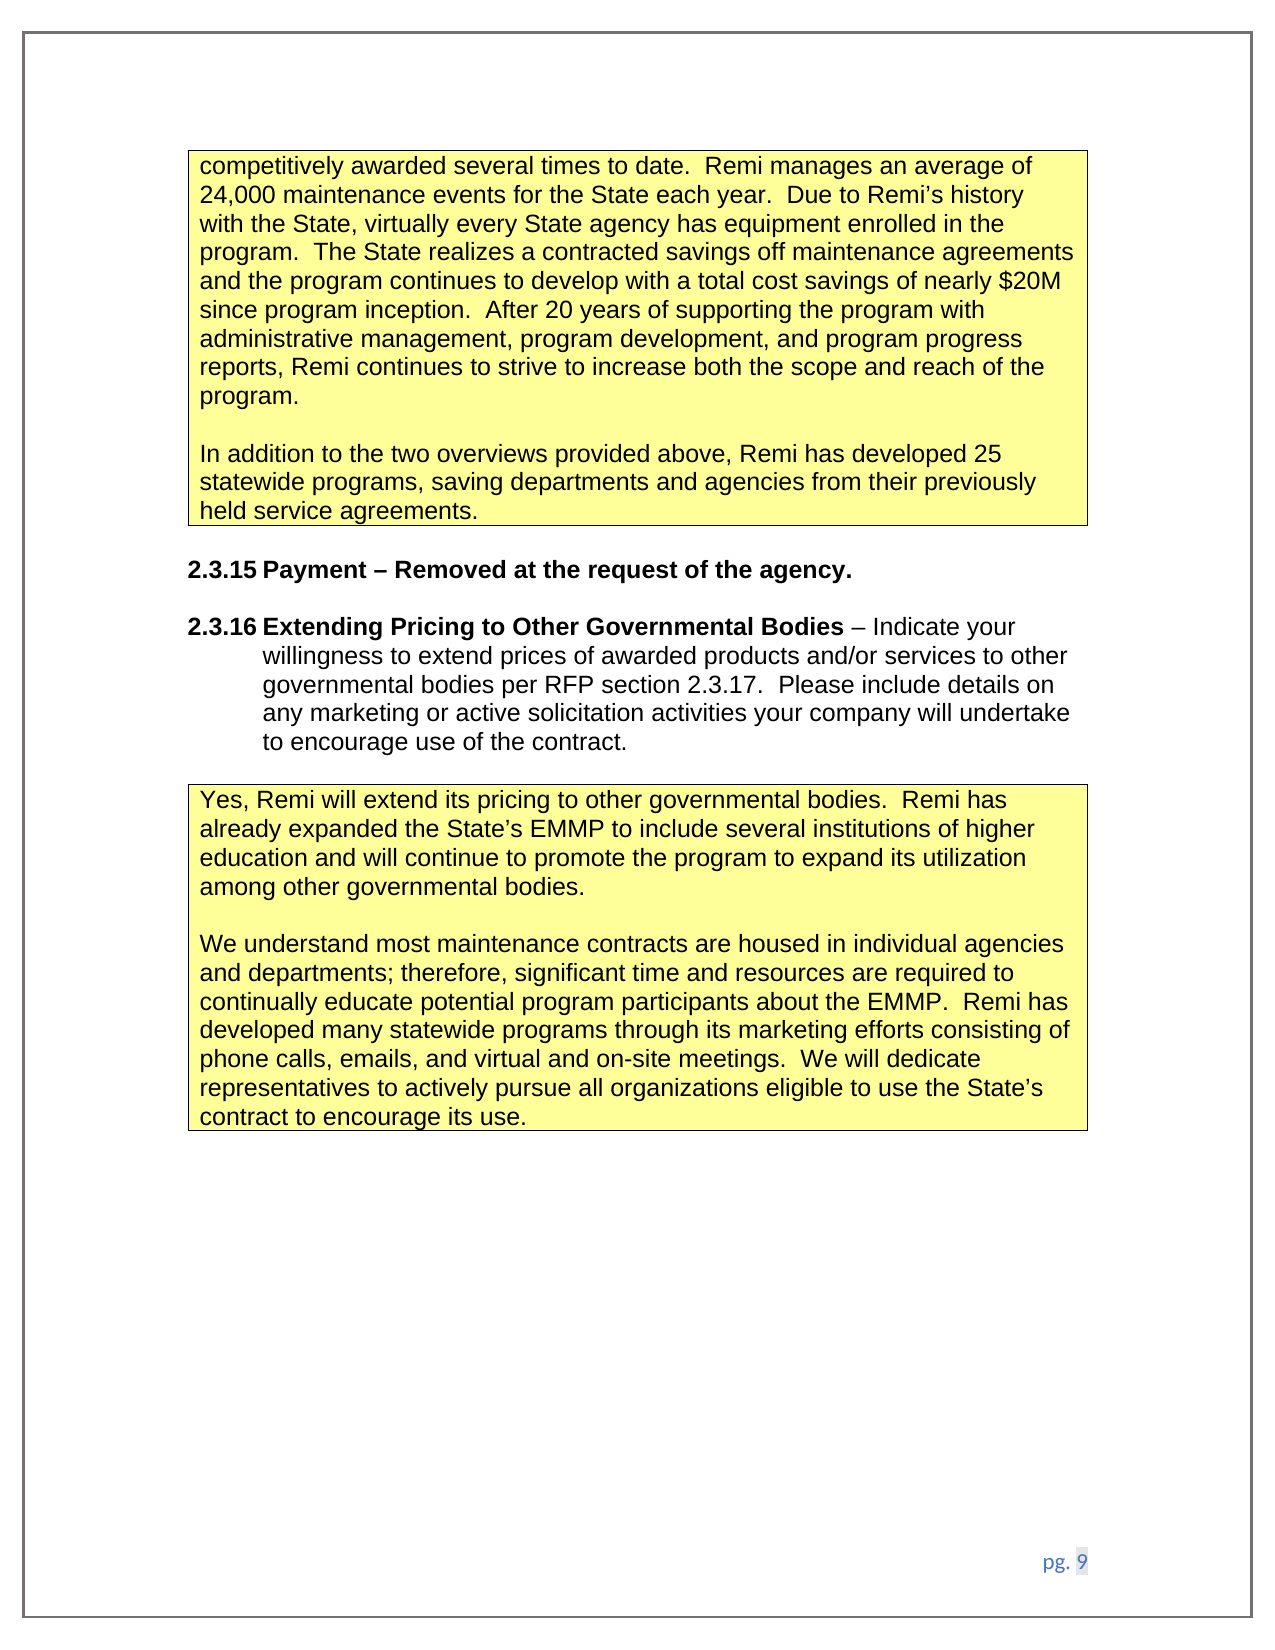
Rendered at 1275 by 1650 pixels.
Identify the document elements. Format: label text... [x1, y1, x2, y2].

list Payment – Removed at the request of the agency. [187, 554, 1087, 583]
table_header Yes, Remi will extend its pricing to other governmental bodies. Remi has already expanded the State’s EMMP to include several institutions of higher education and will continue to promote the program to expand its utilization among other governmental bodies. We understand most maintenance contracts are housed in individual agencies and departments; therefore, significant time and resources are required to continually educate potential program participants about the EMMP. Remi has developed many statewide programs through its marketing efforts consisting of phone calls, emails, and virtual and on-site meetings. We will dedicate representatives to actively pursue all organizations eligible to use the State’s contract to encourage its use. [189, 785, 1087, 1130]
list Extending Pricing to Other Governmental Bodies – Indicate your willingness to extend prices of awarded products and/or services to other governmental bodies per RFP section 2.3.17. Please include details on any marketing or active solicitation activities your company will undertake to encourage use of the contract. [187, 612, 1087, 756]
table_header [189, 151, 1087, 525]
